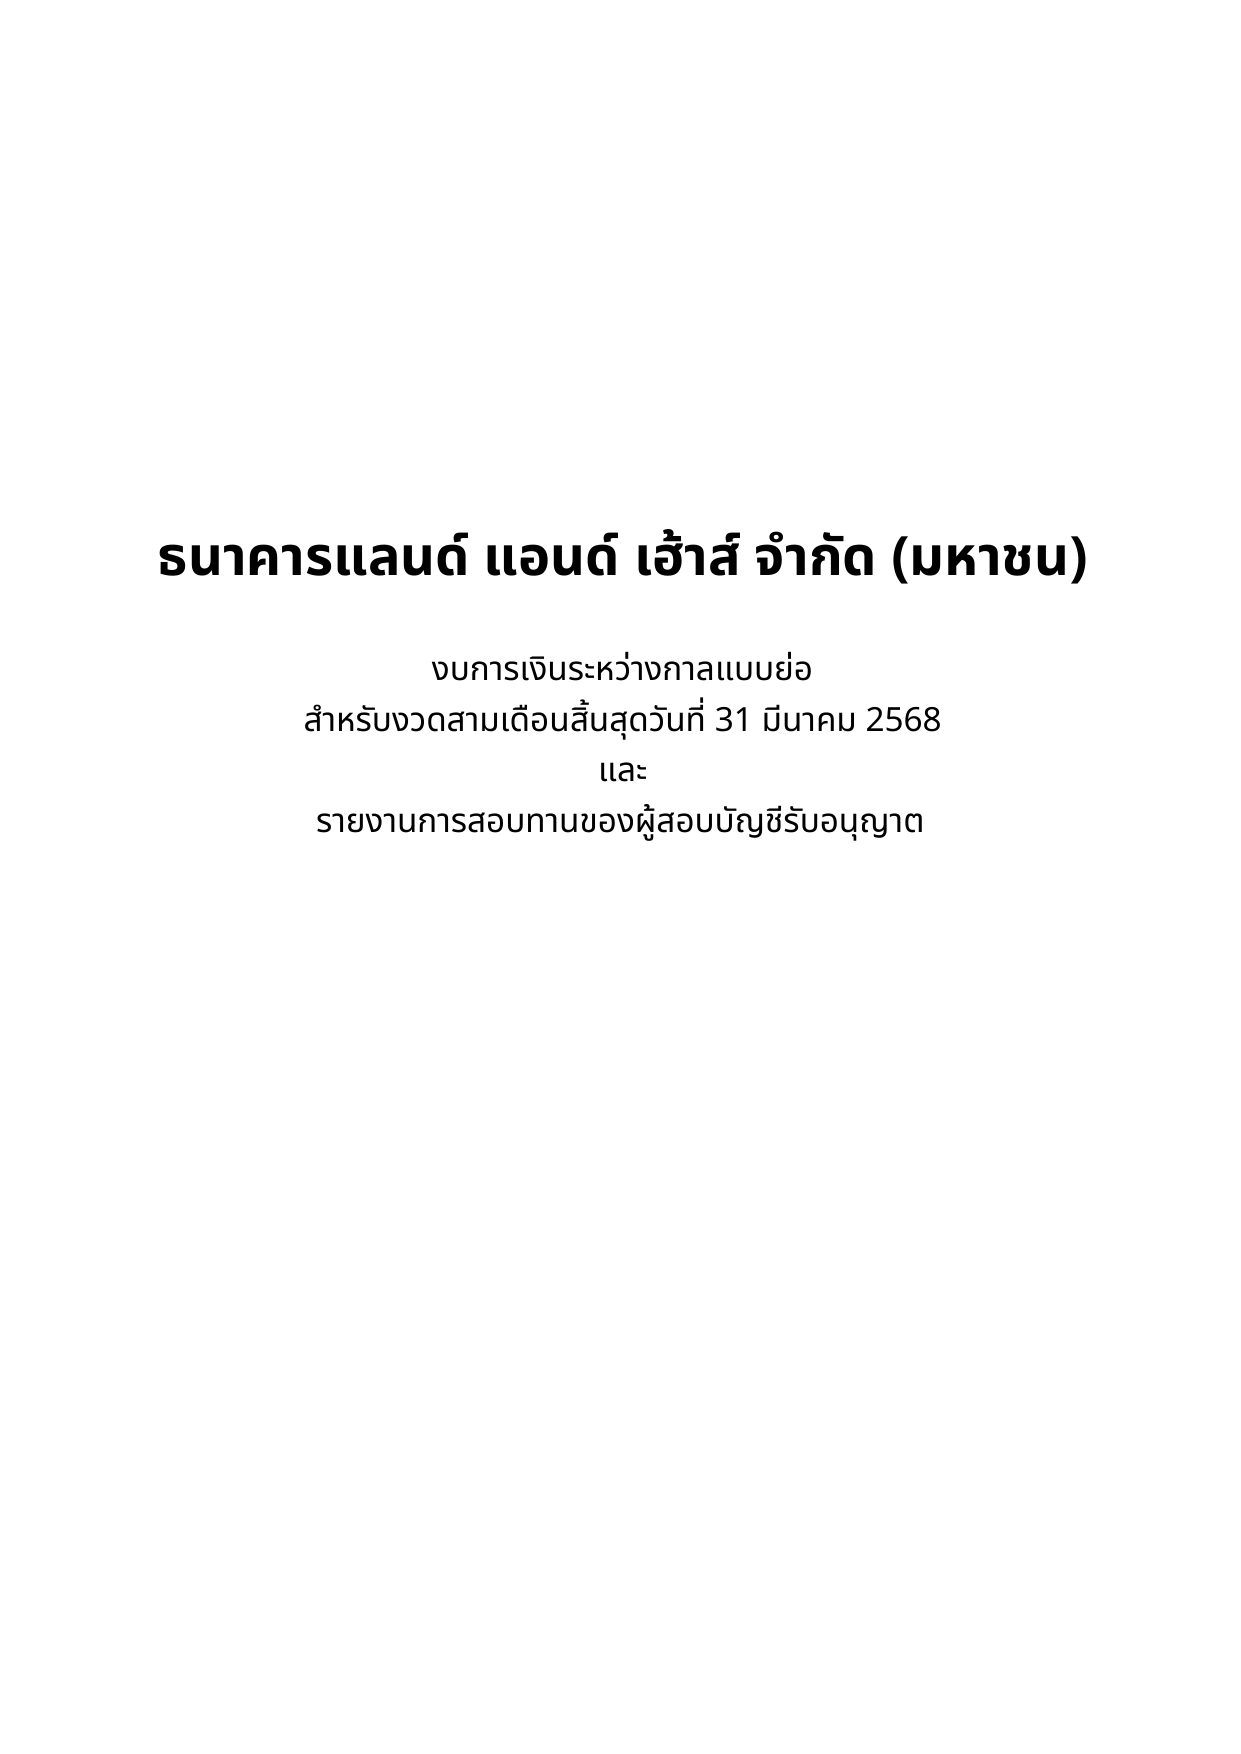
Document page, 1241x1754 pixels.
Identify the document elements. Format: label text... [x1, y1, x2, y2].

text รายงานการสอบทานของผู้สอบบัญชีรับอนุญาต [120, 797, 1120, 847]
subtitle และ [120, 746, 1125, 797]
subtitle สำหรับงวดสามเดือนสิ้นสุดวันที่ 31 มีนาคม 2568 [120, 696, 1125, 746]
subtitle งบการเงินระหว่างกาลแบบย่อ [120, 645, 1125, 696]
subtitle ธนาคารแลนด์ แอนด์ เฮ้าส์ จำกัด (มหาชน) [120, 517, 1125, 600]
